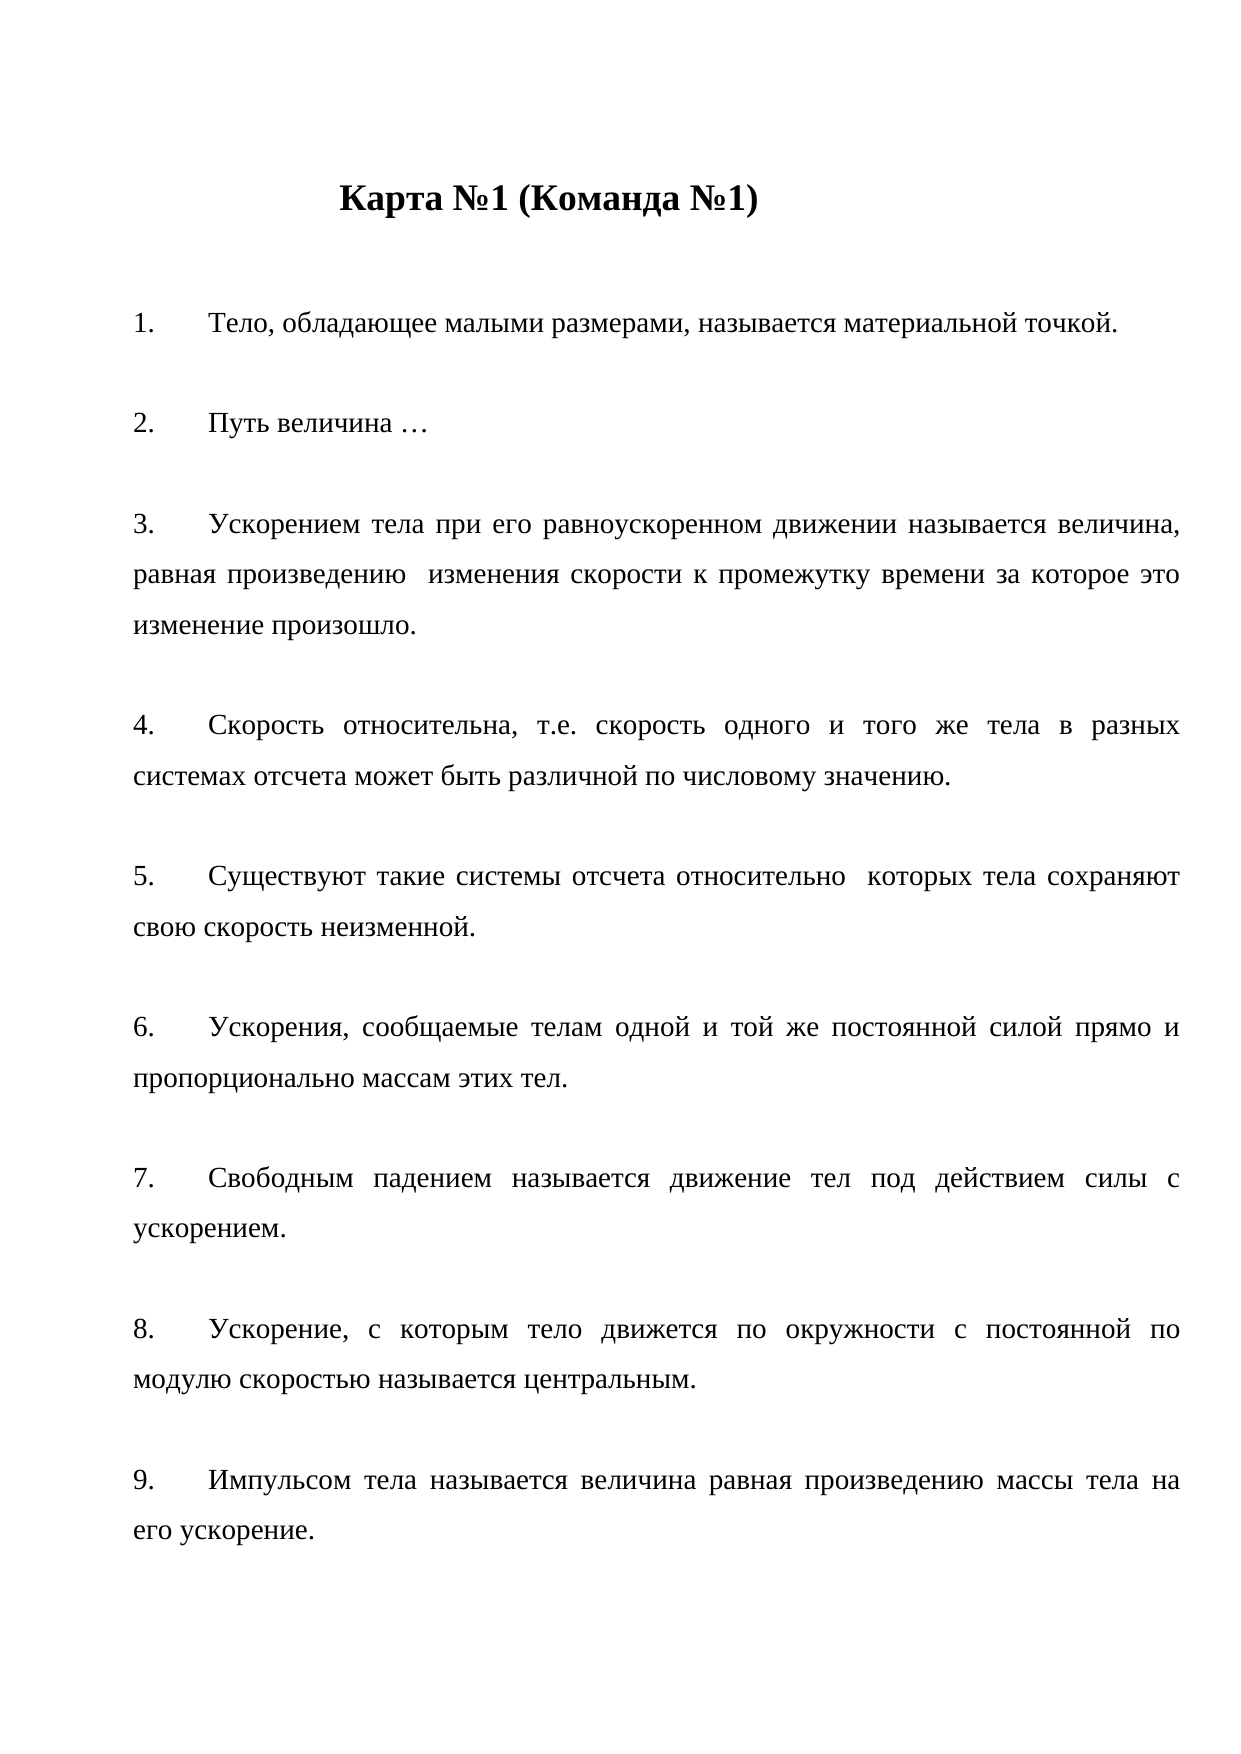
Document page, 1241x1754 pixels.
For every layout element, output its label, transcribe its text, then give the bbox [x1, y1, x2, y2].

list Ускорением тела при его равноускоренном движении называется величина, равная произведению изменения скорости к промежутку времени за которое это изменение произошло. [133, 506, 1181, 640]
list Импульсом тела называется величина равная произведению массы тела на его ускорение. [133, 1462, 1181, 1546]
list Тело, обладающее малыми размерами, называется материальной точкой. [133, 305, 1181, 338]
list Существуют такие системы отсчета относительно которых тела сохраняют свою скорость неизменной. [133, 858, 1181, 942]
list Карта №1 (Команда №1) [283, 176, 1181, 219]
list Путь величина … [133, 406, 1181, 439]
list Ускорение, с которым тело движется по окружности с постоянной по модулю скоростью называется центральным. [133, 1311, 1181, 1395]
list Свободным падением называется движение тел под действием силы с ускорением. [133, 1160, 1181, 1244]
list Ускорения, сообщаемые телам одной и той же постоянной силой прямо и пропорционально массам этих тел. [133, 1009, 1181, 1093]
list Скорость относительна, т.е. скорость одного и того же тела в разных системах отсчета может быть различной по числовому значению. [133, 707, 1181, 791]
